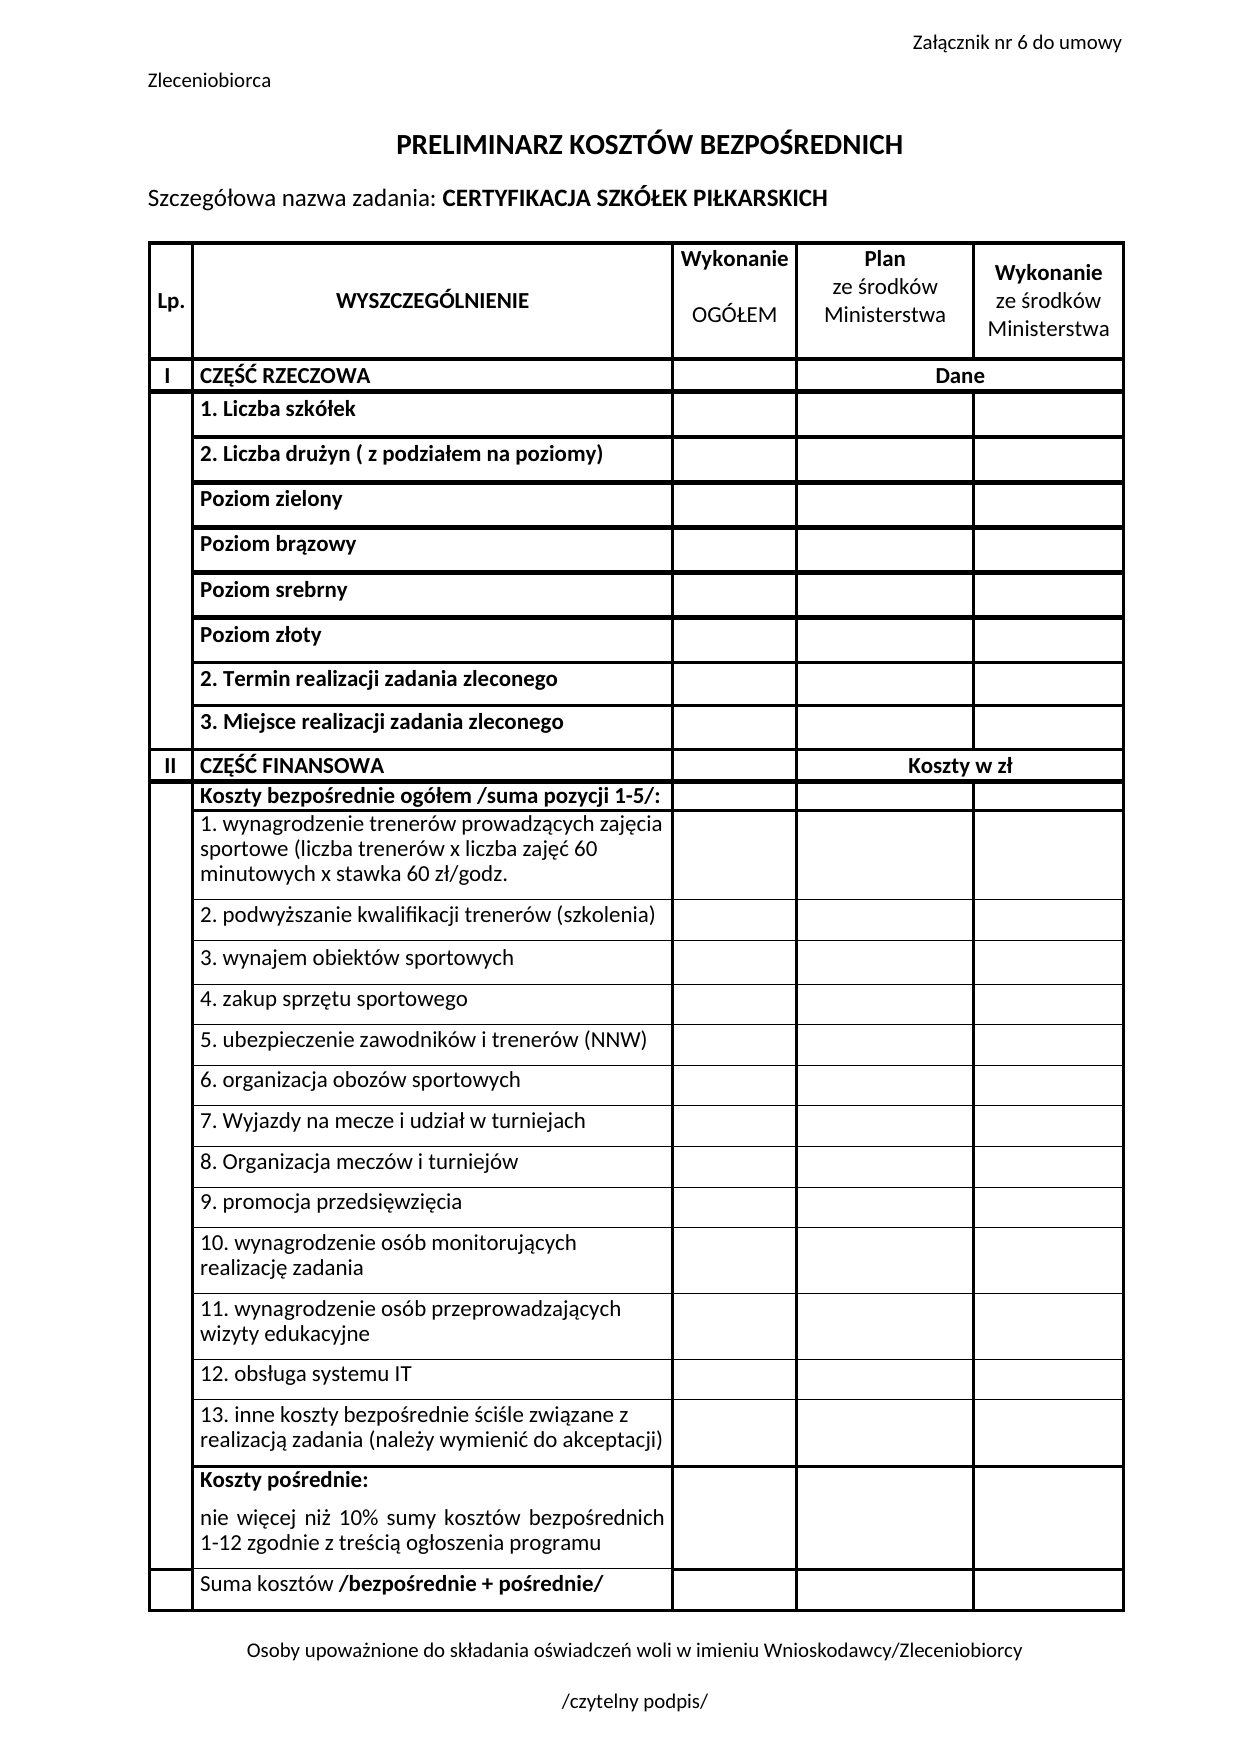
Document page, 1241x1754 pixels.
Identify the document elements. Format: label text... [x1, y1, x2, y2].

table_cell [798, 1294, 972, 1358]
table_cell Koszty pośrednie: nie więcej niż 10% sumy kosztów bezpośrednich 1-12 zgodnie z treścią ogłoszenia programu [194, 1468, 671, 1568]
table_cell 7. Wyjazdy na mecze i udział w turniejach [194, 1106, 671, 1146]
table_cell [975, 575, 1122, 615]
table_cell [975, 1147, 1122, 1187]
table_cell [674, 620, 795, 661]
table_cell [674, 485, 795, 525]
table_header WYSZCZEGÓLNIENIE [194, 245, 671, 357]
table_cell 2. Termin realizacji zadania zleconego [194, 664, 671, 704]
table_cell CZĘŚĆ FINANSOWA [194, 751, 671, 779]
table_cell 5. ubezpieczenie zawodników i trenerów (NNW) [194, 1025, 671, 1065]
table_cell Dane [798, 361, 1122, 389]
table_cell 2. podwyższanie kwalifikacji trenerów (szkolenia) [194, 900, 671, 940]
text Szczegółowa nazwa zadania: CERTYFIKACJA SZKÓŁEK PIŁKARSKICH [74, 182, 1137, 213]
table_cell 1. Liczba szkółek [194, 394, 671, 434]
table_cell [975, 985, 1122, 1024]
table_cell [798, 1571, 972, 1608]
table_cell Koszty w zł [798, 751, 1122, 779]
table_cell Poziom srebrny [194, 575, 671, 615]
table_cell [151, 784, 191, 1568]
table_cell [151, 1571, 191, 1608]
table_cell 6. organizacja obozów sportowych [194, 1066, 671, 1105]
table_header Wykonanie ze środków Ministerstwa [975, 245, 1122, 357]
table_cell [798, 1106, 972, 1146]
table_cell [975, 394, 1122, 434]
table_cell 2. Liczba drużyn ( z podziałem na poziomy) [194, 439, 671, 480]
table_cell [674, 1066, 795, 1105]
table_cell 10. wynagrodzenie osób monitorujących realizację zadania [194, 1228, 671, 1293]
table_cell [674, 1571, 795, 1608]
table_cell [798, 485, 972, 525]
table_cell [674, 941, 795, 983]
table_cell II [151, 751, 191, 779]
table_cell [151, 394, 191, 748]
table_cell [798, 664, 972, 704]
table_cell [674, 1400, 795, 1465]
table_cell [975, 1188, 1122, 1227]
table_cell [798, 530, 972, 570]
table_cell [798, 941, 972, 983]
table_cell [975, 485, 1122, 525]
table_header Plan ze środków Ministerstwa [798, 245, 972, 357]
table_cell [798, 900, 972, 940]
table_cell [798, 1066, 972, 1105]
table_cell [674, 575, 795, 615]
table_cell [674, 361, 795, 389]
table_cell [798, 575, 972, 615]
table_cell Poziom złoty [194, 620, 671, 661]
table_cell 12. obsługa systemu IT [194, 1360, 671, 1399]
table_cell [975, 1106, 1122, 1146]
table_cell [975, 1360, 1122, 1399]
table_cell [674, 900, 795, 940]
table_cell [975, 784, 1122, 809]
table_cell 3. Miejsce realizacji zadania zleconego [194, 707, 671, 748]
text Osoby upoważnione do składania oświadczeń woli w imieniu Wnioskodawcy/Zleceniobiorcy [148, 1637, 1122, 1662]
table_cell [798, 394, 972, 434]
table_cell Poziom brązowy [194, 530, 671, 570]
table_cell [975, 1066, 1122, 1105]
table_cell [798, 439, 972, 480]
table_cell [674, 1468, 795, 1568]
table_cell [674, 1228, 795, 1293]
table_cell [975, 439, 1122, 480]
table_cell [798, 707, 972, 748]
table_cell [674, 394, 795, 434]
table_cell [975, 1228, 1122, 1293]
table_cell 11. wynagrodzenie osób przeprowadzających wizyty edukacyjne [194, 1294, 671, 1358]
table_cell [975, 1294, 1122, 1358]
table_cell [975, 1025, 1122, 1065]
table_cell Poziom zielony [194, 485, 671, 525]
table_cell [674, 1106, 795, 1146]
table_cell Suma kosztów /bezpośrednie + pośrednie/ [194, 1569, 671, 1608]
table_cell [674, 1147, 795, 1187]
text Zleceniobiorca [148, 68, 1122, 93]
table_cell [798, 620, 972, 661]
table_cell [798, 985, 972, 1024]
table_cell [975, 900, 1122, 940]
table_cell [674, 439, 795, 480]
table_cell 3. wynajem obiektów sportowych [194, 941, 671, 983]
table_cell 4. zakup sprzętu sportowego [194, 985, 671, 1024]
table_header Wykonanie OGÓŁEM [674, 245, 795, 357]
table_cell [674, 985, 795, 1024]
table_cell [975, 530, 1122, 570]
table_cell [674, 707, 795, 748]
table_cell [674, 1025, 795, 1065]
table_cell 9. promocja przedsięwzięcia [194, 1188, 671, 1227]
table_cell [975, 1468, 1122, 1568]
table_cell [674, 1360, 795, 1399]
table_cell [975, 707, 1122, 748]
table_cell [975, 1400, 1122, 1465]
table_cell 1. wynagrodzenie trenerów prowadzących zajęcia sportowe (liczba trenerów x liczba zajęć 60 minutowych x stawka 60 zł/godz. [194, 812, 671, 899]
table_cell [975, 620, 1122, 661]
table_cell [674, 1188, 795, 1227]
table_header Lp. [151, 245, 191, 357]
table_cell [798, 1360, 972, 1399]
table_cell [798, 1228, 972, 1293]
table_cell [674, 664, 795, 704]
text Załącznik nr 6 do umowy [369, 29, 1122, 55]
table_cell [798, 812, 972, 899]
table_cell [798, 1025, 972, 1065]
table_cell 8. Organizacja meczów i turniejów [194, 1147, 671, 1187]
table_cell [674, 812, 795, 899]
table_cell [674, 1294, 795, 1358]
table_cell [798, 1188, 972, 1227]
table_cell [975, 1571, 1122, 1608]
table_cell [674, 751, 795, 779]
table_cell Koszty bezpośrednie ogółem /suma pozycji 1-5/: [194, 784, 671, 809]
table_cell [975, 664, 1122, 704]
table_cell [674, 530, 795, 570]
table_cell I [151, 361, 191, 389]
text /czytelny podpis/ [148, 1688, 1122, 1713]
table_cell [975, 812, 1122, 899]
table_cell [798, 784, 972, 809]
table_cell CZĘŚĆ RZECZOWA [194, 361, 671, 389]
table_cell [798, 1400, 972, 1465]
table_cell [674, 784, 795, 809]
table_cell [798, 1468, 972, 1568]
text PRELIMINARZ KOSZTÓW BEZPOŚREDNICH [148, 126, 1152, 162]
table_cell [975, 941, 1122, 983]
table_cell [798, 1147, 972, 1187]
table_cell 13. inne koszty bezpośrednie ściśle związane z realizacją zadania (należy wymienić do akceptacji) [194, 1400, 671, 1465]
